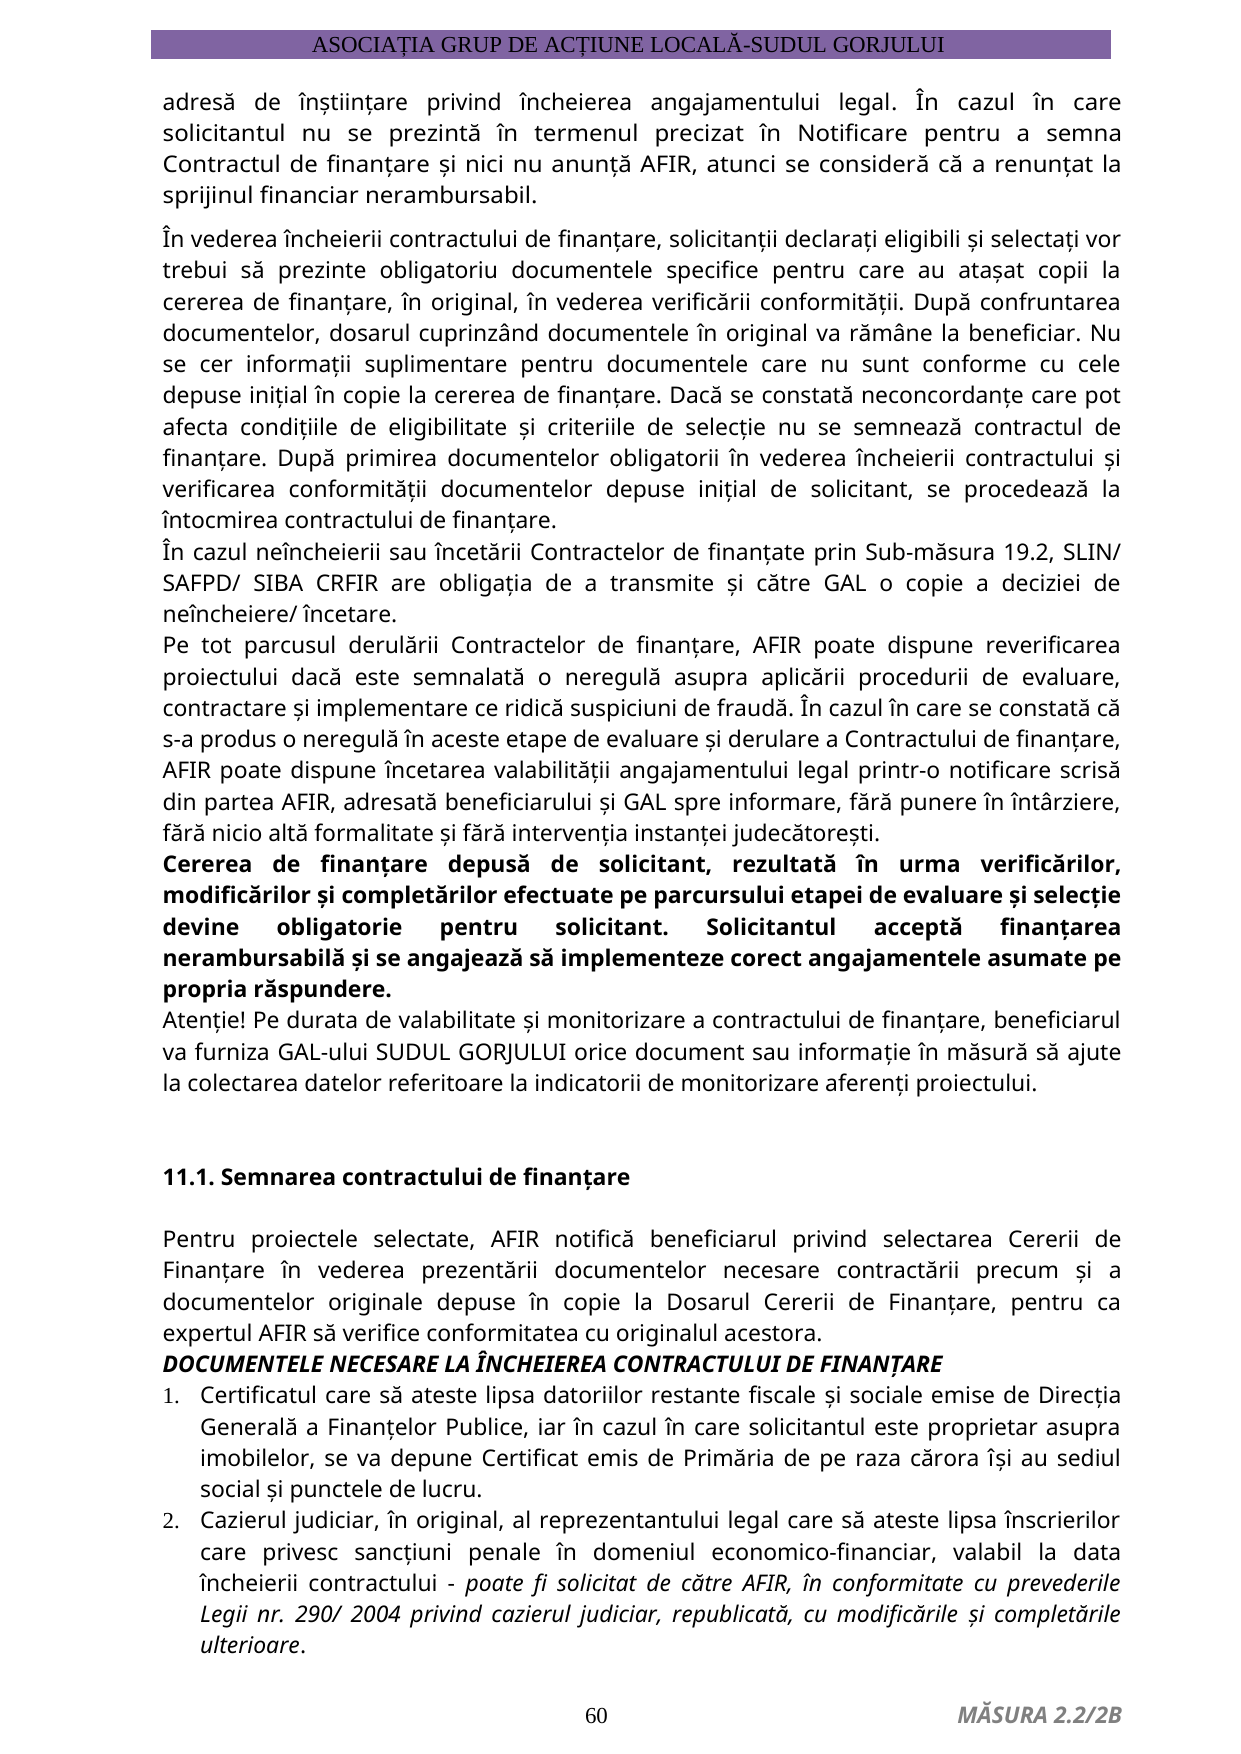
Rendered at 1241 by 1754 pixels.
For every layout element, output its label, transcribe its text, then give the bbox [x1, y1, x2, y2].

text 11.1. Semnarea contractului de finanțare [162, 1160, 1122, 1192]
text Pentru proiectele selectate, AFIR notifică beneficiarul privind selectarea Cererii de Finanțare în vederea prezentării documentelor necesare contractării precum și a documentelor originale depuse în copie la Dosarul Cererii de Finanțare, pentru ca expertul AFIR să verifice conformitatea cu originalul acestora. [162, 1223, 1122, 1348]
text În cazul neîncheierii sau încetării Contractelor de finanțate prin Sub-măsura 19.2, SLIN/ SAFPD/ SIBA CRFIR are obligația de a transmite și către GAL o copie a deciziei de neîncheiere/ încetare. [162, 535, 1122, 629]
text Pe tot parcusul derulării Contractelor de finanțare, AFIR poate dispune reverificarea proiectului dacă este semnalată o neregulă asupra aplicării procedurii de evaluare, contractare și implementare ce ridică suspiciuni de fraudă. În cazul în care se constată că s-a produs o neregulă în aceste etape de evaluare și derulare a Contractului de finanțare, AFIR poate dispune încetarea valabilității angajamentului legal printr-o notificare scrisă din partea AFIR, adresată beneficiarului și GAL spre informare, fără punere în întârziere, fără nicio altă formalitate și fără intervenția instanței judecătorești. [162, 629, 1122, 848]
text DOCUMENTELE NECESARE LA ÎNCHEIEREA CONTRACTULUI DE FINANȚARE [162, 1348, 1122, 1379]
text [162, 85, 1122, 210]
text Atenție! Pe durata de valabilitate și monitorizare a contractului de finanțare, beneficiarul va furniza GAL-ului SUDUL GORJULUI orice document sau informaţie în măsură să ajute la colectarea datelor referitoare la indicatorii de monitorizare aferenți proiectului. [162, 1004, 1122, 1098]
text Cererea de finanțare depusă de solicitant, rezultată în urma verificărilor, modificărilor și completărilor efectuate pe parcursului etapei de evaluare și selecție devine obligatorie pentru solicitant. Solicitantul acceptă finanțarea nerambursabilă și se angajează să implementeze corect angajamentele asumate pe propria răspundere. [162, 848, 1122, 1004]
text În vederea încheierii contractului de finanțare, solicitanții declarați eligibili și selectați vor trebui să prezinte obligatoriu documentele specifice pentru care au atașat copii la cererea de finanțare, în original, în vederea verificării conformității. După confruntarea documentelor, dosarul cuprinzând documentele în original va rămâne la beneficiar. Nu se cer informații suplimentare pentru documentele care nu sunt conforme cu cele depuse inițial în copie la cererea de finanțare. Dacă se constată neconcordanțe care pot afecta condițiile de eligibilitate și criteriile de selecție nu se semnează contractul de finanțare. După primirea documentelor obligatorii în vederea încheierii contractului și verificarea conformității documentelor depuse inițial de solicitant, se procedează la întocmirea contractului de finanțare. [162, 223, 1122, 535]
list Cazierul judiciar, în original, al reprezentantului legal care să ateste lipsa înscrierilor care privesc sancţiuni penale în domeniul economico-financiar, valabil la data încheierii contractului - poate fi solicitat de către AFIR, în conformitate cu prevederile Legii nr. 290/ 2004 privind cazierul judiciar, republicată, cu modificările şi completările ulterioare. [162, 1504, 1122, 1660]
list Certificatul care să ateste lipsa datoriilor restante fiscale şi sociale emise de Direcţia Generală a Finanţelor Publice, iar în cazul în care solicitantul este proprietar asupra imobilelor, se va depune Certificat emis de Primăria de pe raza cărora îşi au sediul social şi punctele de lucru. [162, 1379, 1122, 1504]
